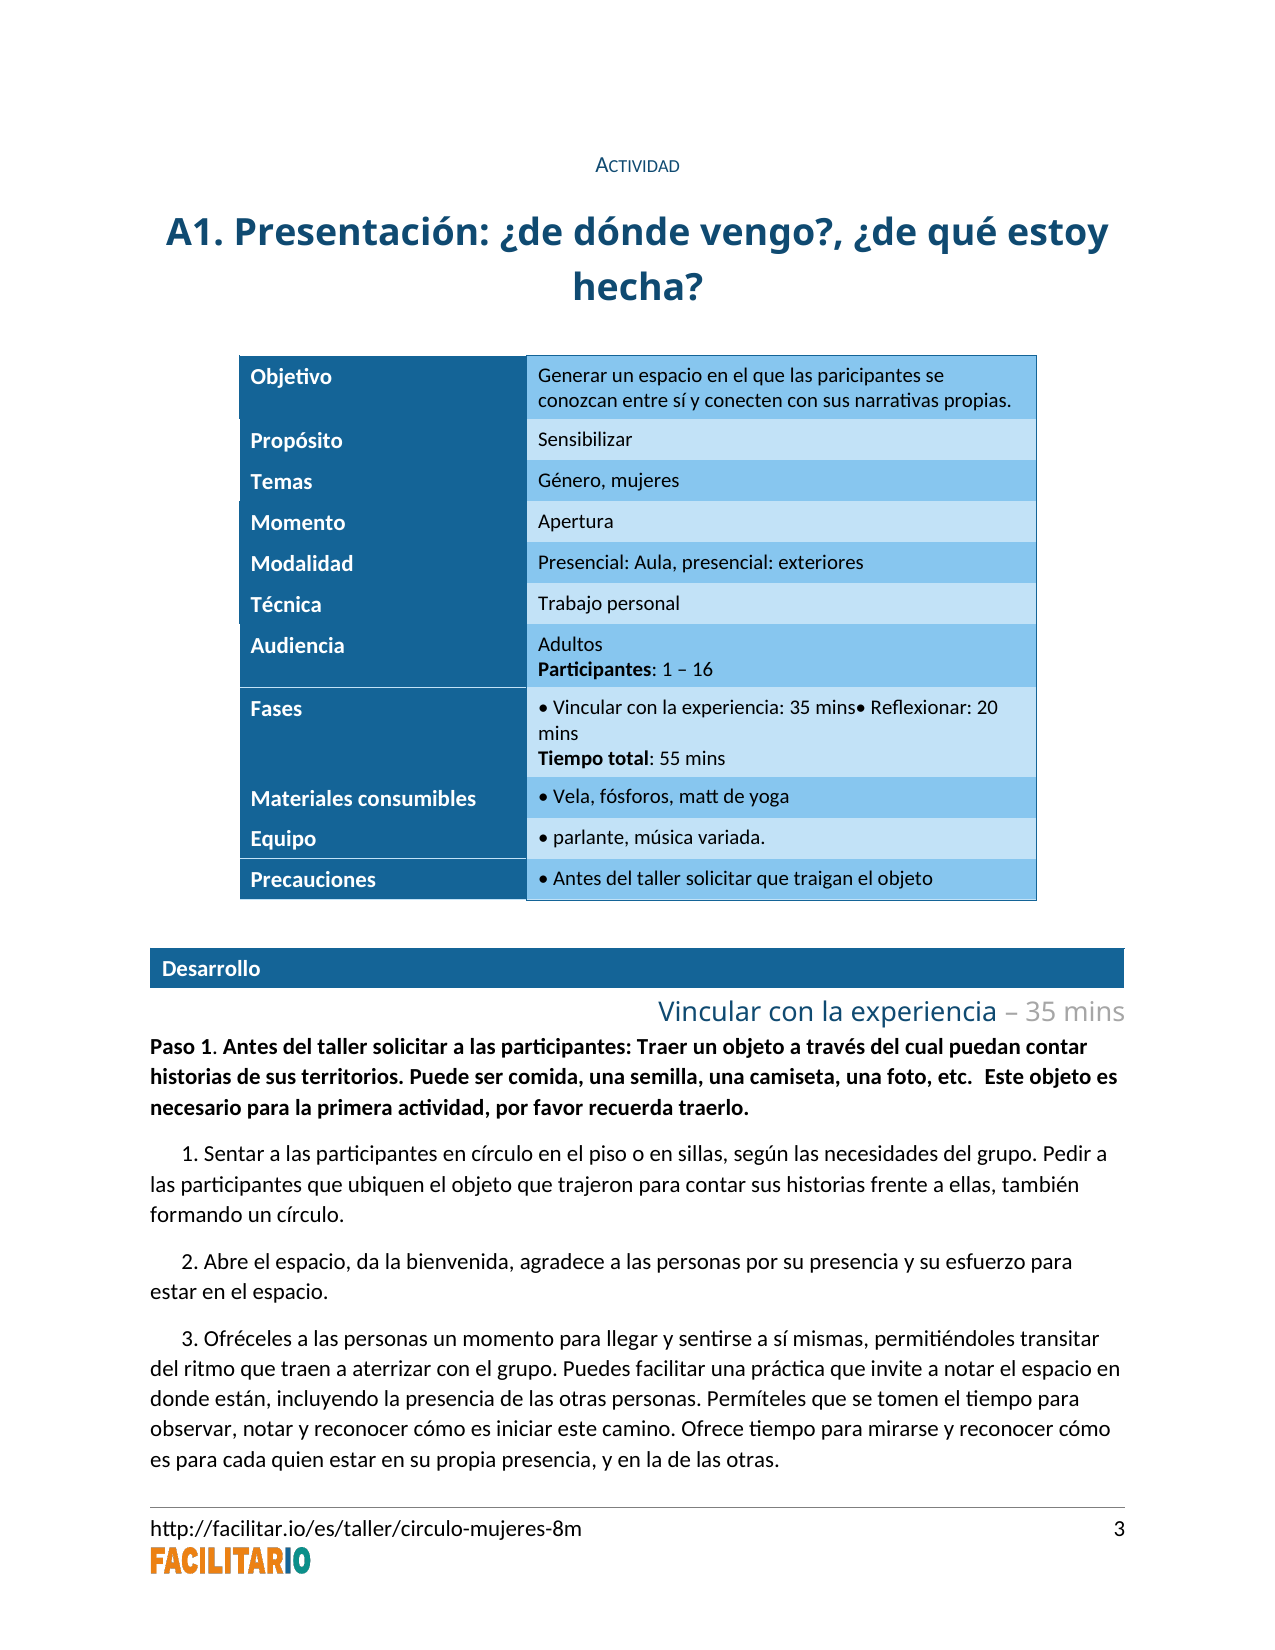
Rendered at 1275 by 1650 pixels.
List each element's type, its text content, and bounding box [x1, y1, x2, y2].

table_header Desarrollo [151, 949, 1124, 988]
table_header Objetivo [240, 356, 526, 419]
table_cell Temas [240, 461, 526, 501]
table_cell • Antes del taller solicitar que traigan el objeto [527, 859, 1036, 899]
table_cell Sensibilizar [527, 419, 1036, 460]
table_cell Fases [240, 689, 526, 777]
table_cell Equipo [240, 819, 526, 858]
text 3. Ofréceles a las personas un momento para llegar y sentirse a sí mismas, permitiéndoles transitar del ritmo que traen a aterrizar con el grupo. Puedes facilitar una práctica que invite a notar el espacio en donde están, incluyendo la presencia de las otras personas. Permíteles que se tomen el tiempo para observar, notar y reconocer cómo es iniciar este camino. Ofrece tiempo para mirarse y reconocer cómo es para cada quien estar en su propia presencia, y en la de las otras. [150, 1324, 1125, 1473]
text Actividad [150, 150, 1125, 178]
subtitle A1. Presentación: ¿de dónde vengo?, ¿de qué estoy hecha? [150, 205, 1125, 311]
table_cell Técnica [240, 584, 526, 624]
table_cell Trabajo personal [527, 583, 1036, 624]
table_cell Presencial: Aula, presencial: exteriores [527, 542, 1036, 583]
table_cell • Vincular con la experiencia: 35 mins Tiempo total: 55 mins [527, 688, 1036, 777]
table_cell Apertura [527, 501, 1036, 542]
picture [145, 1544, 315, 1576]
table_cell • parlante, música variada. [527, 818, 1036, 858]
table_cell Género, mujeres [527, 460, 1036, 501]
table_cell Propósito [240, 420, 526, 460]
table_cell Precauciones [240, 860, 526, 899]
text Paso 1. Antes del taller solicitar a las participantes: Traer un objeto a través del cual puedan contar historias de sus territorios. Puede ser comida, una semilla, una camiseta, una foto, etc. Este objeto es necesario para la primera actividad, por favor recuerda traerlo. [150, 1032, 1125, 1121]
subtitle Vincular con la experiencia – 35 mins [150, 992, 1125, 1029]
table_cell Adultos Participantes: 1 – 16 [527, 624, 1036, 687]
table_cell Audiencia [240, 625, 526, 687]
table_cell • Vela, fósforos, matt de yoga [527, 777, 1036, 818]
table_cell Momento [240, 502, 526, 542]
table_cell Modalidad [240, 543, 526, 583]
table_header Generar un espacio en el que las paricipantes se conozcan entre sí y conecten con sus narrativas propias. [527, 356, 1036, 419]
table_cell Materiales consumibles [240, 778, 526, 818]
text 1. Sentar a las participantes en círculo en el piso o en sillas, según las necesidades del grupo. Pedir a las participantes que ubiquen el objeto que trajeron para contar sus historias frente a ellas, también formando un círculo. [150, 1139, 1125, 1228]
text 2. Abre el espacio, da la bienvenida, agradece a las personas por su presencia y su esfuerzo para estar en el espacio. [150, 1247, 1125, 1305]
